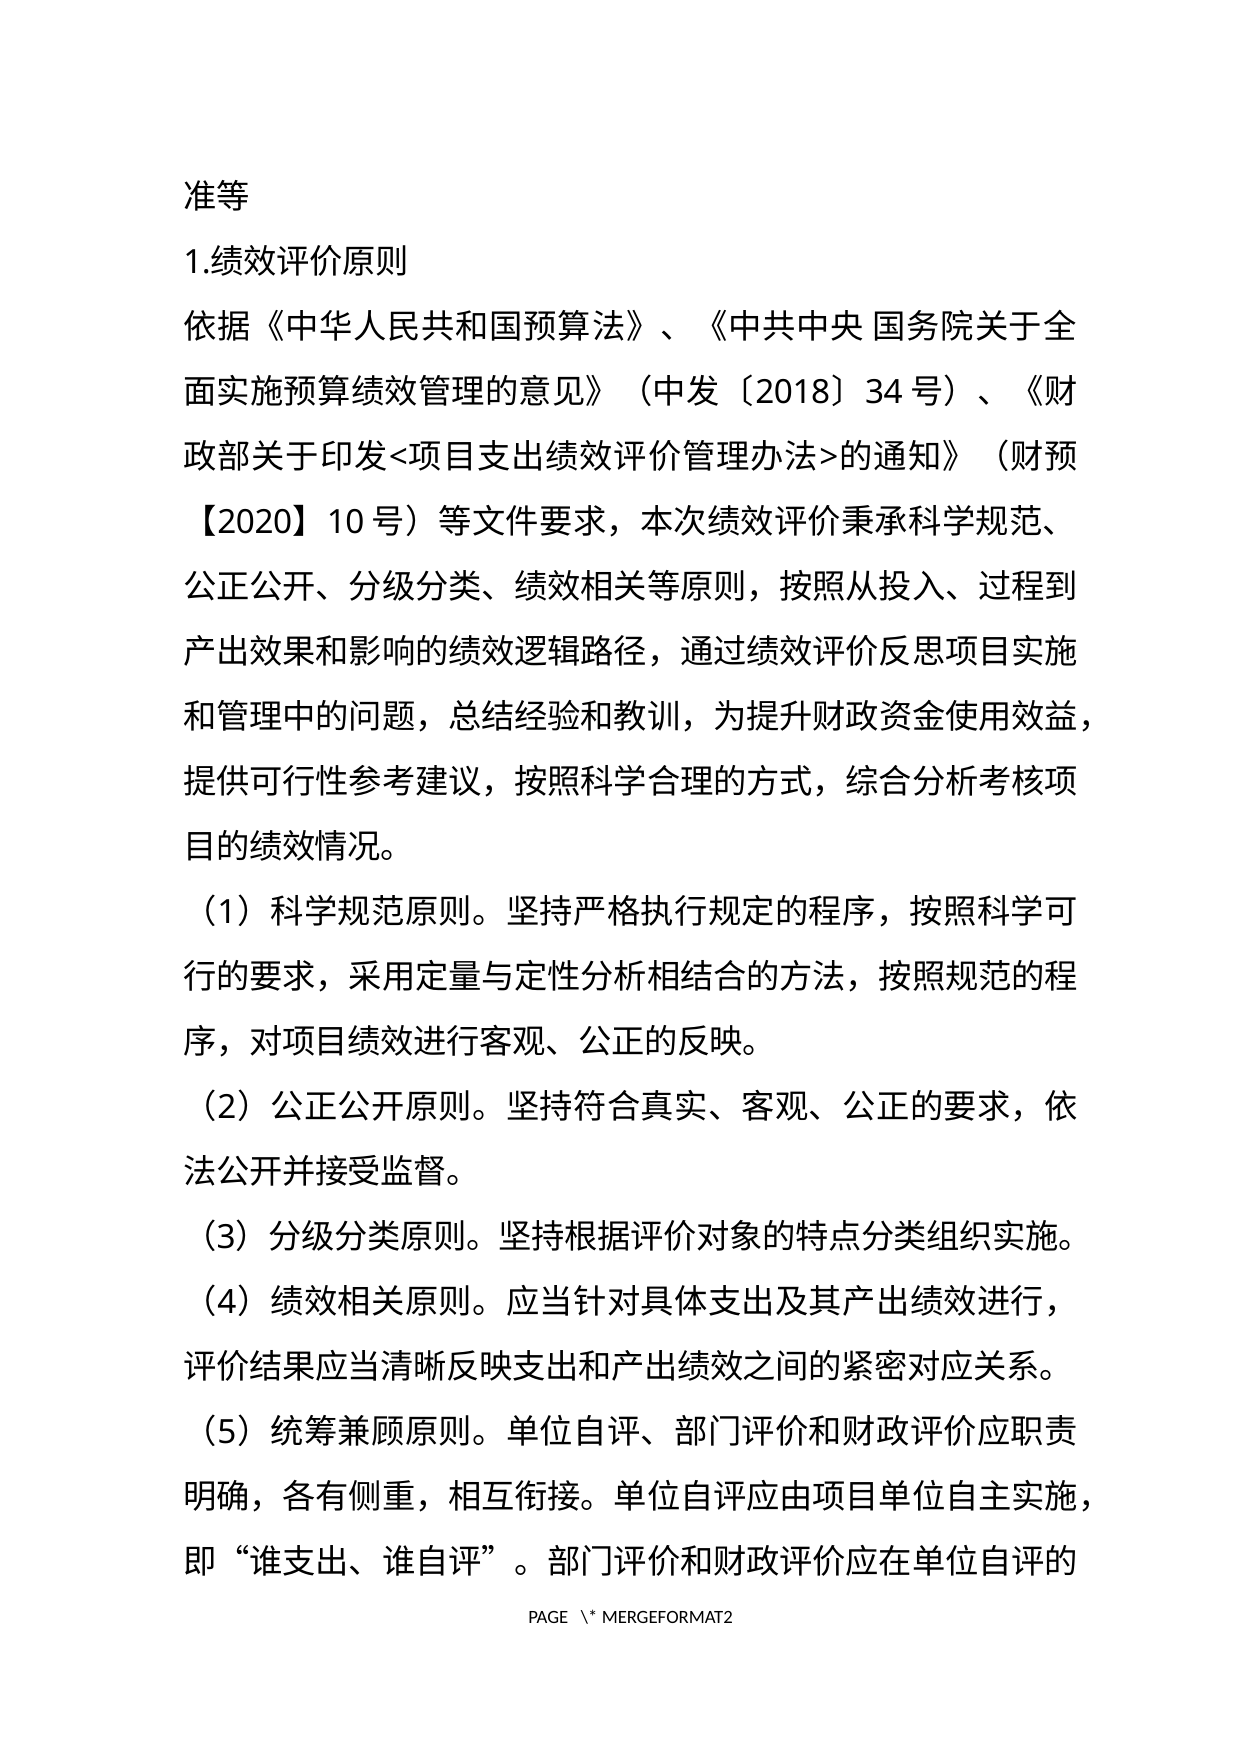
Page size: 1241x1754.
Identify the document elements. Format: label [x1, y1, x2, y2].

text [183, 162, 1078, 1592]
